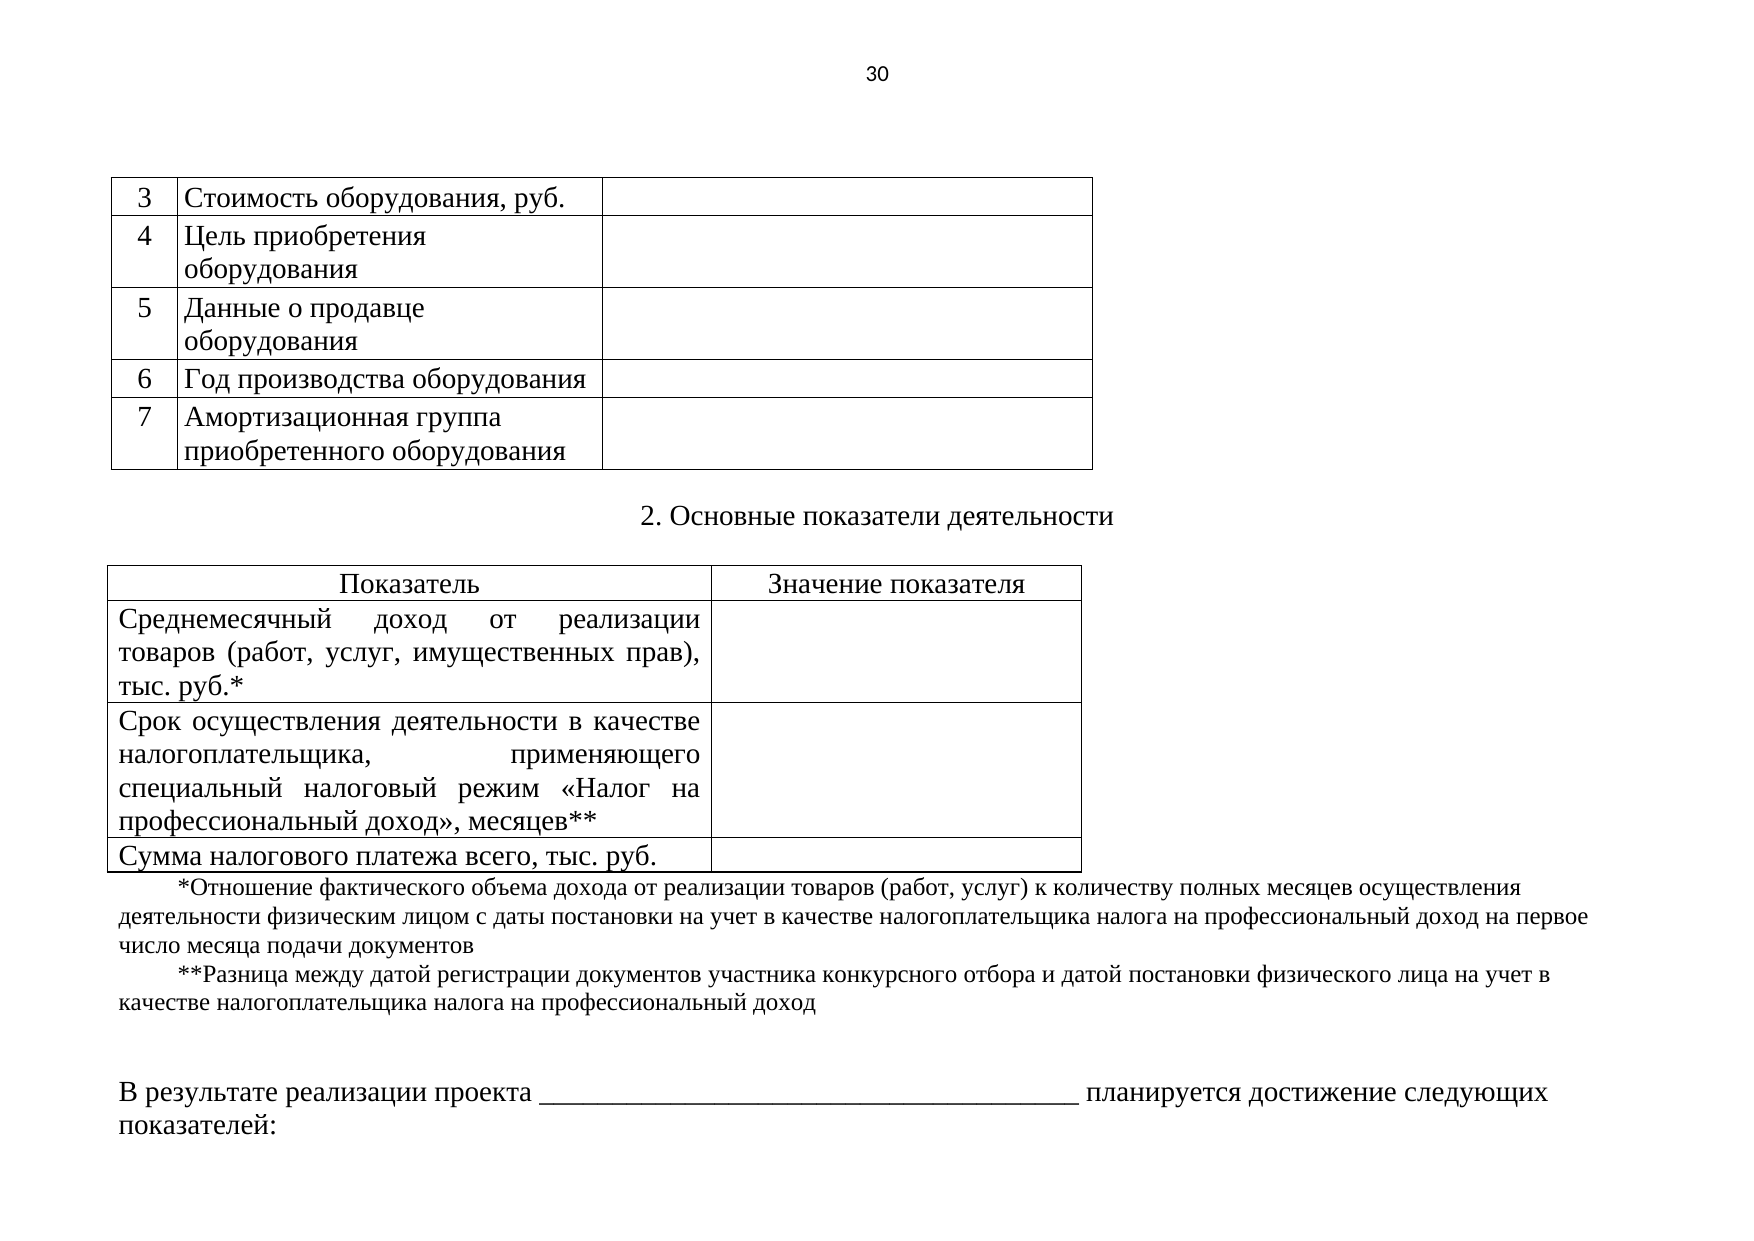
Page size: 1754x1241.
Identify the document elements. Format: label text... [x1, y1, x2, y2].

table_cell [603, 216, 1092, 287]
text *Отношение фактического объема дохода от реализации товаров (работ, услуг) к количеству полных месяцев осуществления деятельности физическим лицом с даты постановки на учет в качестве налогоплательщика налога на профессиональный доход на первое число месяца подачи документов [118, 872, 1636, 959]
table_cell [712, 838, 1081, 871]
text **Разница между датой регистрации документов участника конкурсного отбора и датой постановки физического лица на учет в качестве налогоплательщика налога на профессиональный доход [118, 959, 1636, 1016]
table_cell 5 [112, 288, 177, 359]
table_cell [712, 703, 1081, 837]
text В результате реализации проекта _____________________________________ планируется достижение следующих показателей: [118, 1074, 1636, 1141]
table_cell [712, 601, 1081, 702]
table_header Показатель [108, 566, 711, 600]
table_header Значение показателя [712, 566, 1081, 600]
table_cell 6 [112, 360, 177, 397]
table_cell Сумма налогового платежа всего, тыс. руб. [108, 838, 711, 871]
table_cell [603, 178, 1092, 215]
table_cell Год производства оборудования [178, 360, 602, 397]
table_cell Стоимость оборудования, руб. [178, 178, 602, 215]
table_cell Срок осуществления деятельности в качестве налогоплательщика, применяющего специальный налоговый режим «Налог на профессиональный доход», месяцев** [108, 703, 711, 837]
text 2. Основные показатели деятельности [118, 498, 1636, 532]
table_cell [603, 288, 1092, 359]
table_cell Данные о продавце оборудования [178, 288, 602, 359]
table_cell 7 [112, 398, 177, 468]
table_cell Амортизационная группа приобретенного оборудования [178, 398, 602, 468]
table_cell Среднемесячный доход от реализации товаров (работ, услуг, имущественных прав), тыс. руб.* [108, 601, 711, 702]
table_cell 4 [112, 216, 177, 287]
table_cell 3 [112, 178, 177, 215]
table_cell [603, 360, 1092, 397]
table_cell [603, 398, 1092, 468]
table_cell Цель приобретения оборудования [178, 216, 602, 287]
